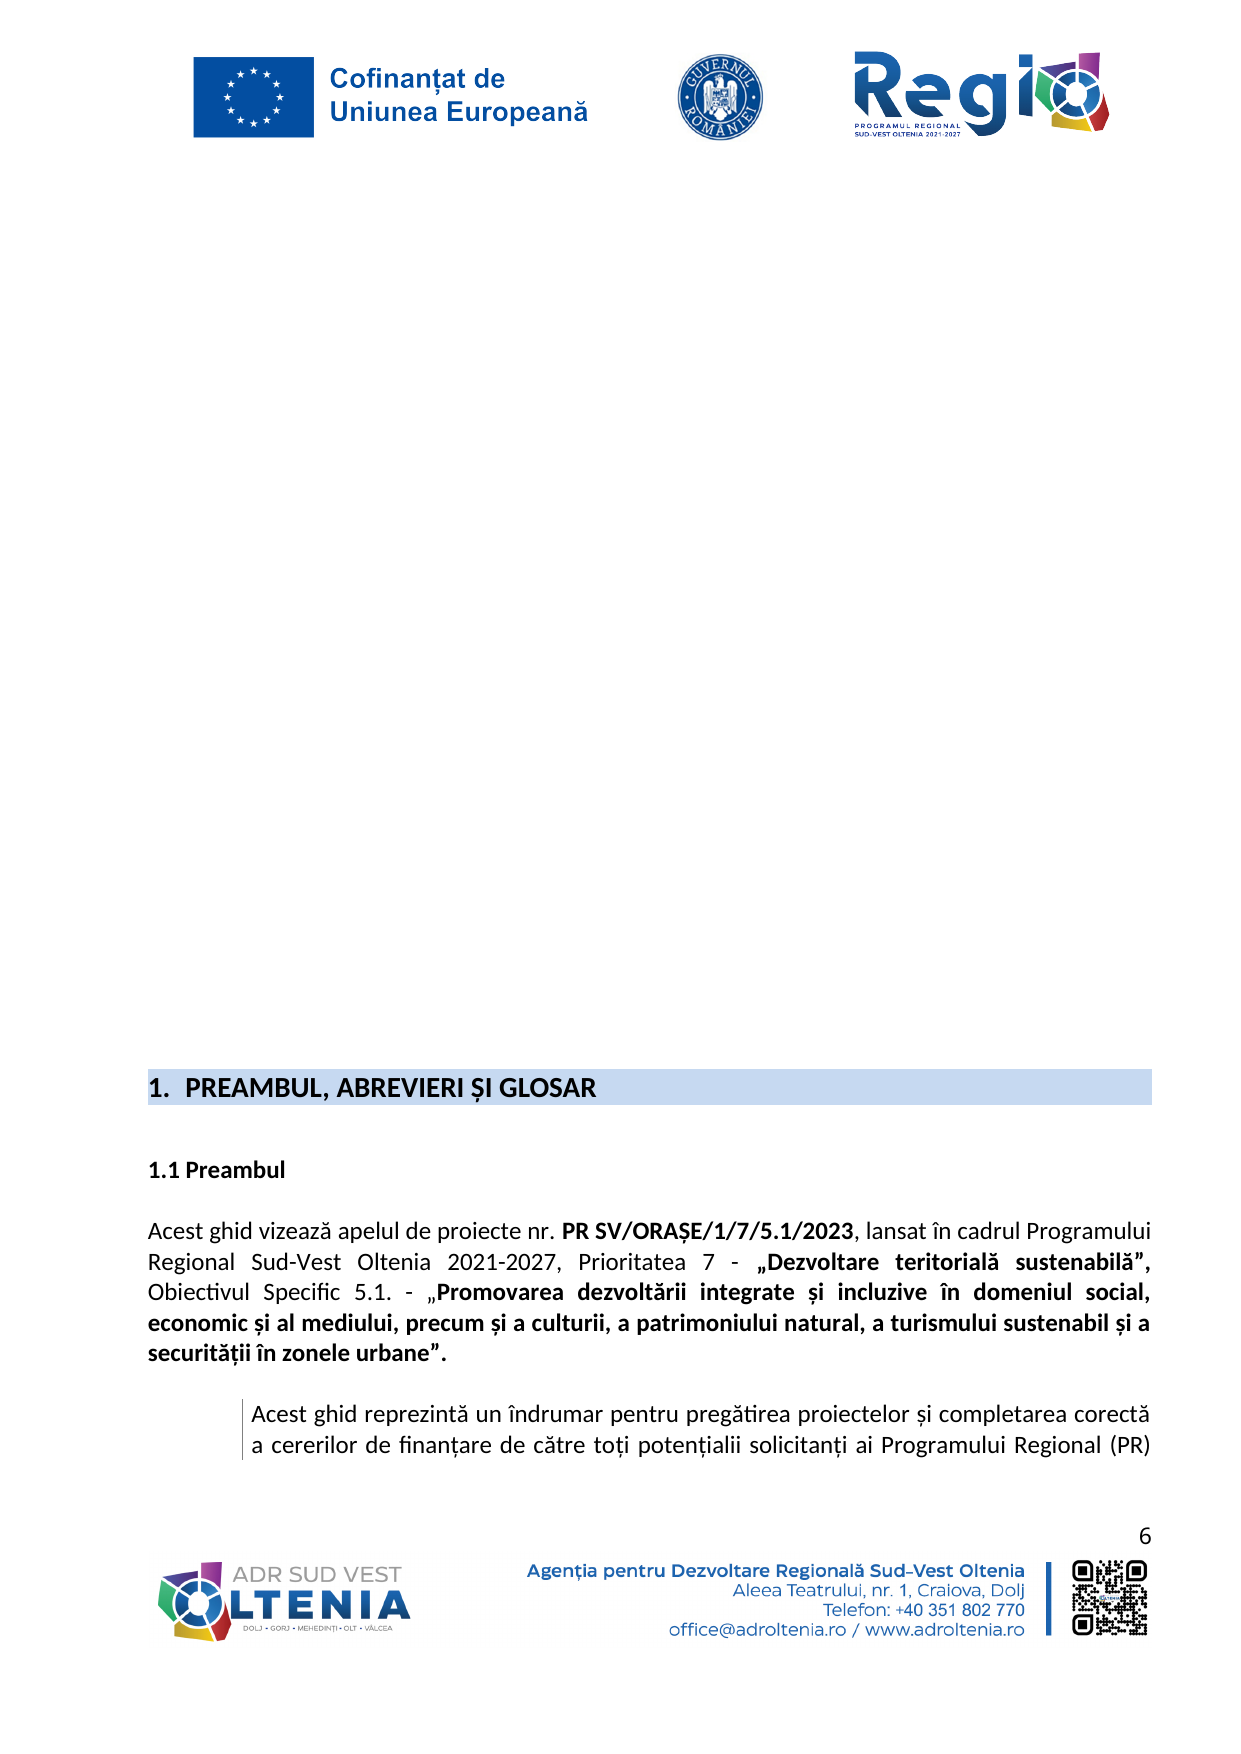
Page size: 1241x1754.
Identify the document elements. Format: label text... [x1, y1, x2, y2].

picture [148, 1551, 1152, 1648]
subtitle PREAMBUL, ABREVIERI ȘI GLOSAR [148, 1069, 1152, 1105]
subtitle 1.1 Preambul [148, 1154, 1152, 1185]
picture [674, 52, 768, 142]
picture [188, 52, 590, 141]
text Acest ghid vizează apelul de proiecte nr. PR SV/ORAȘE/1/7/5.1/2023, lansat în cadrul Programului Regional Sud-Vest Oltenia 2021-2027, Prioritatea 7 - „Dezvoltare teritorială sustenabilă”, Obiectivul Specific 5.1. - „Promovarea dezvoltării integrate și incluzive în domeniul social, economic și al mediului, precum și a culturii, a patrimoniului natural, a turismului sustenabil și a securității în zonele urbane”. [148, 1216, 1152, 1368]
picture [852, 50, 1111, 139]
